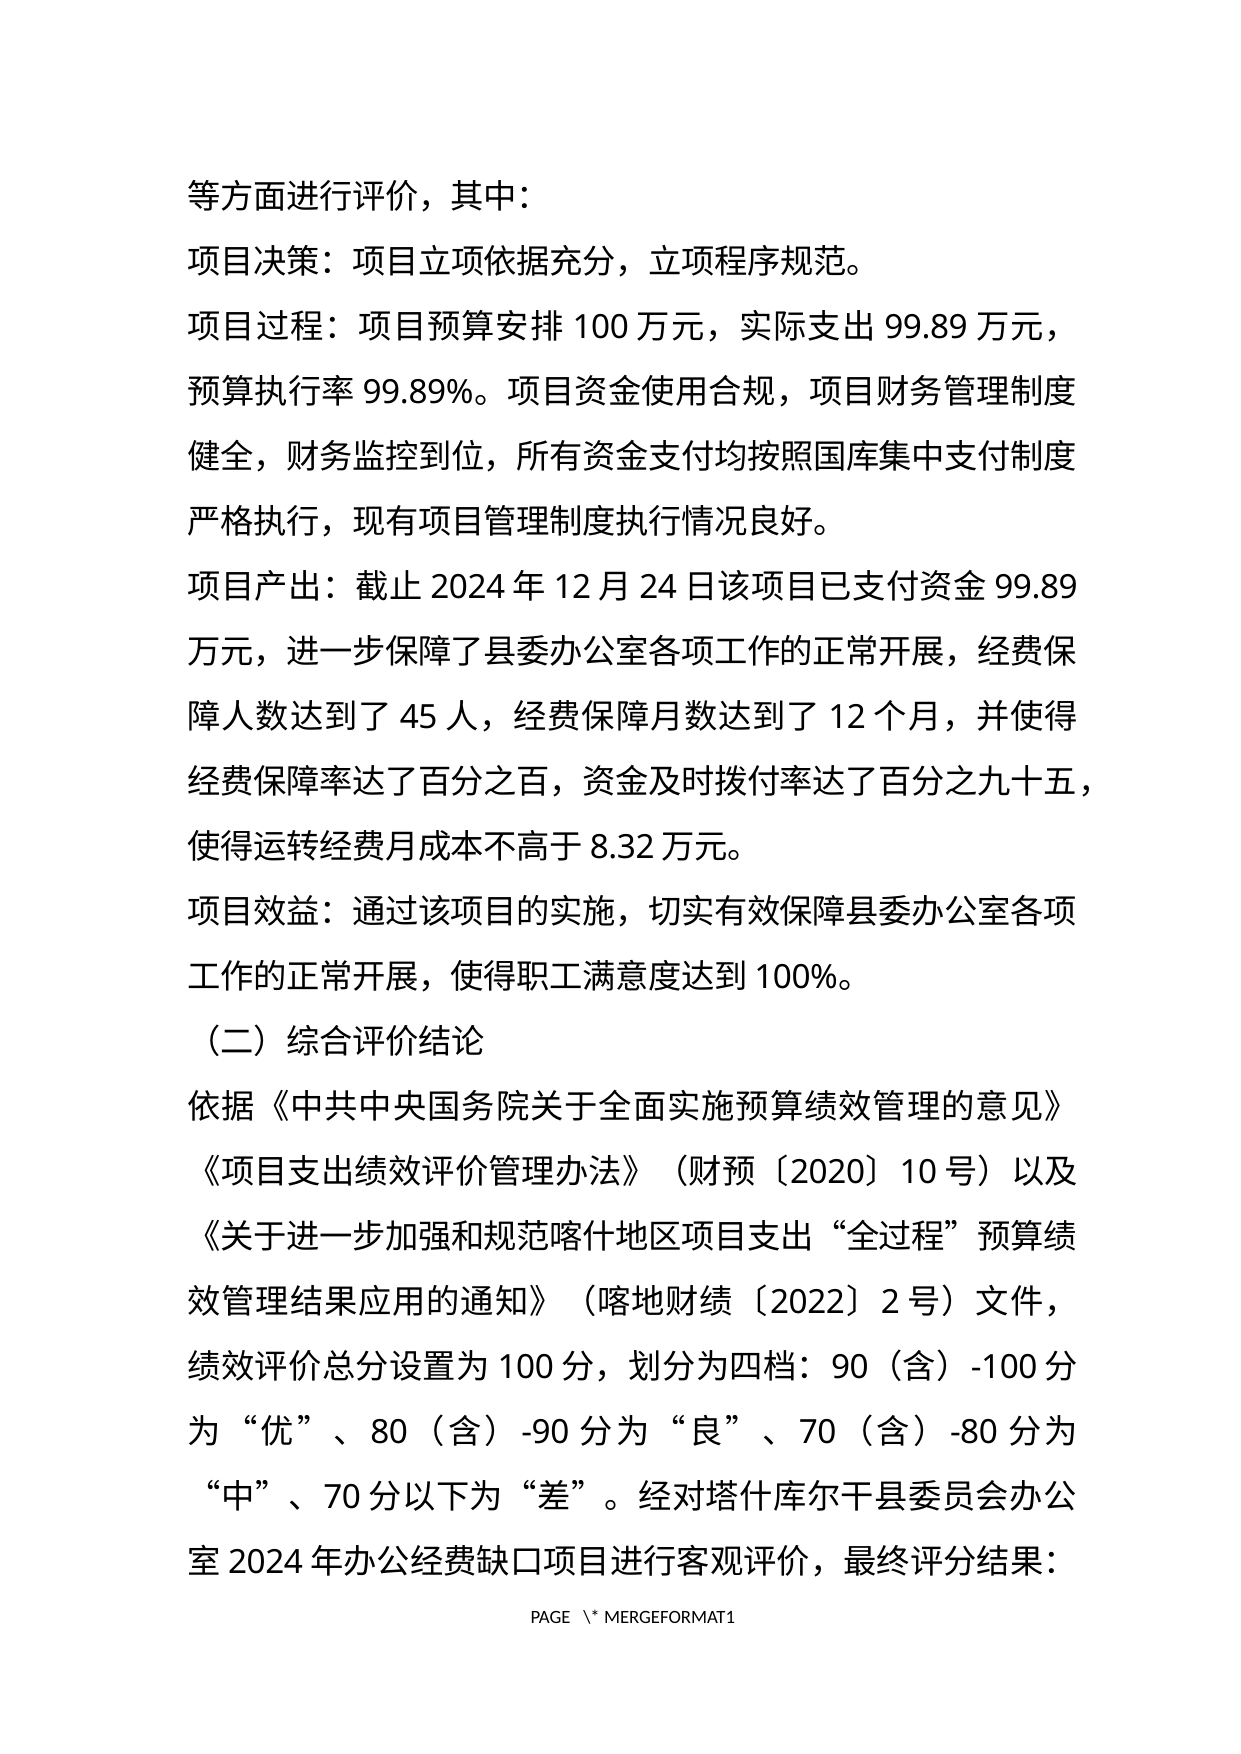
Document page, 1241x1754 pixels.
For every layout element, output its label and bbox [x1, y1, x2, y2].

text [187, 162, 1078, 1592]
